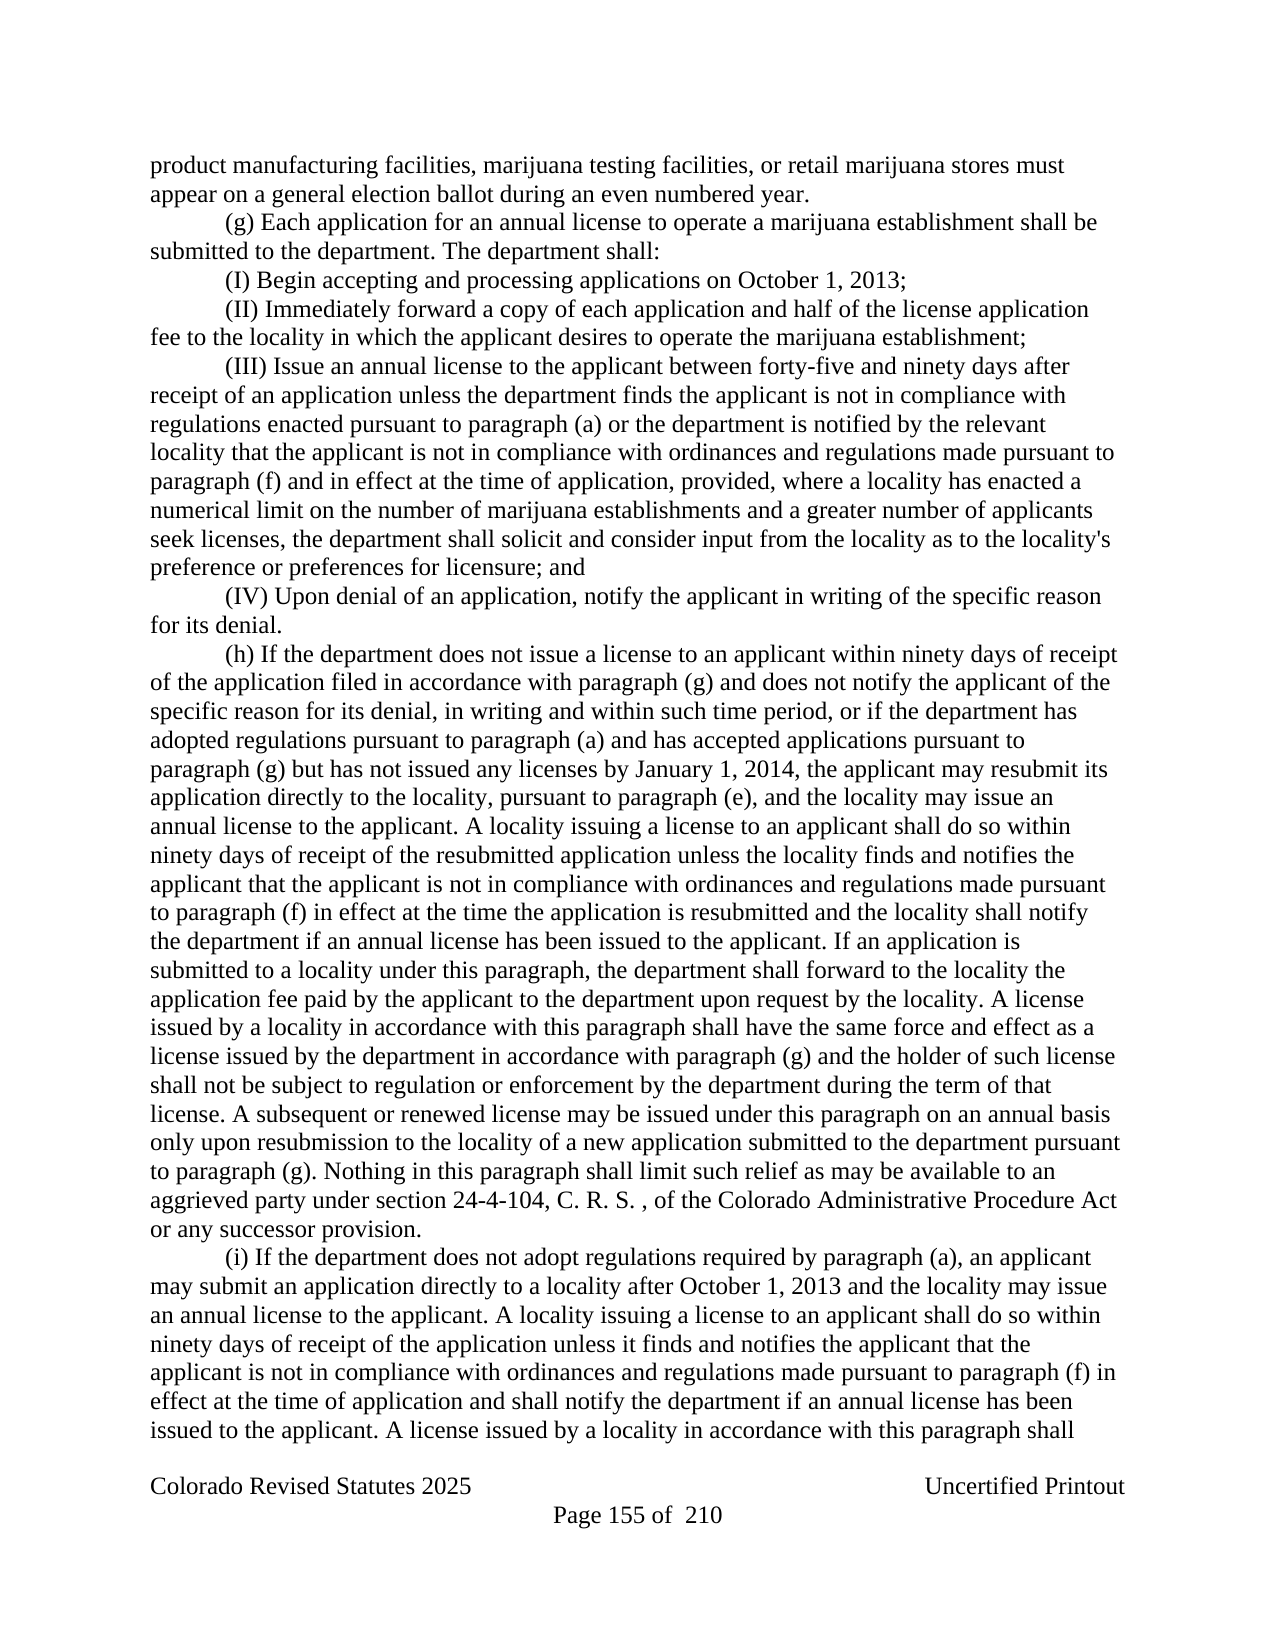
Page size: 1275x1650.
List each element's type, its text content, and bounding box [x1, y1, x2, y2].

text (h) If the department does not issue a license to an applicant within ninety days of receipt of the application filed in accordance with paragraph (g) and does not notify the applicant of the specific reason for its denial, in writing and within such time period, or if the department has adopted regulations pursuant to paragraph (a) and has accepted applications pursuant to paragraph (g) but has not issued any licenses by January 1, 2014, the applicant may resubmit its application directly to the locality, pursuant to paragraph (e), and the locality may issue an annual license to the applicant. A locality issuing a license to an applicant shall do so within ninety days of receipt of the resubmitted application unless the locality finds and notifies the applicant that the applicant is not in compliance with ordinances and regulations made pursuant to paragraph (f) in effect at the time the application is resubmitted and the locality shall notify the department if an annual license has been issued to the applicant. If an application is submitted to a locality under this paragraph, the department shall forward to the locality the application fee paid by the applicant to the department upon request by the locality. A license issued by a locality in accordance with this paragraph shall have the same force and effect as a license issued by the department in accordance with paragraph (g) and the holder of such license shall not be subject to regulation or enforcement by the department during the term of that license. A subsequent or renewed license may be issued under this paragraph on an annual basis only upon resubmission to the locality of a new application submitted to the department pursuant to paragraph (g). Nothing in this paragraph shall limit such relief as may be available to an aggrieved party under section 24-4-104, C. R. S. , of the Colorado Administrative Procedure Act or any successor provision. [150, 639, 1125, 1242]
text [150, 1242, 1125, 1444]
text (III) Issue an annual license to the applicant between forty-five and ninety days after receipt of an application unless the department finds the applicant is not in compliance with regulations enacted pursuant to paragraph (a) or the department is notified by the relevant locality that the applicant is not in compliance with ordinances and regulations made pursuant to paragraph (f) and in effect at the time of application, provided, where a locality has enacted a numerical limit on the number of marijuana establishments and a greater number of applicants seek licenses, the department shall solicit and consider input from the locality as to the locality's preference or preferences for licensure; and [150, 351, 1125, 581]
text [150, 150, 1125, 207]
text (I) Begin accepting and processing applications on October 1, 2013; [150, 265, 1125, 294]
text (g) Each application for an annual license to operate a marijuana establishment shall be submitted to the department. The department shall: [150, 207, 1125, 265]
text (IV) Upon denial of an application, notify the applicant in writing of the specific reason for its denial. [150, 581, 1125, 639]
text (II) Immediately forward a copy of each application and half of the license application fee to the locality in which the applicant desires to operate the marijuana establishment; [150, 294, 1125, 351]
